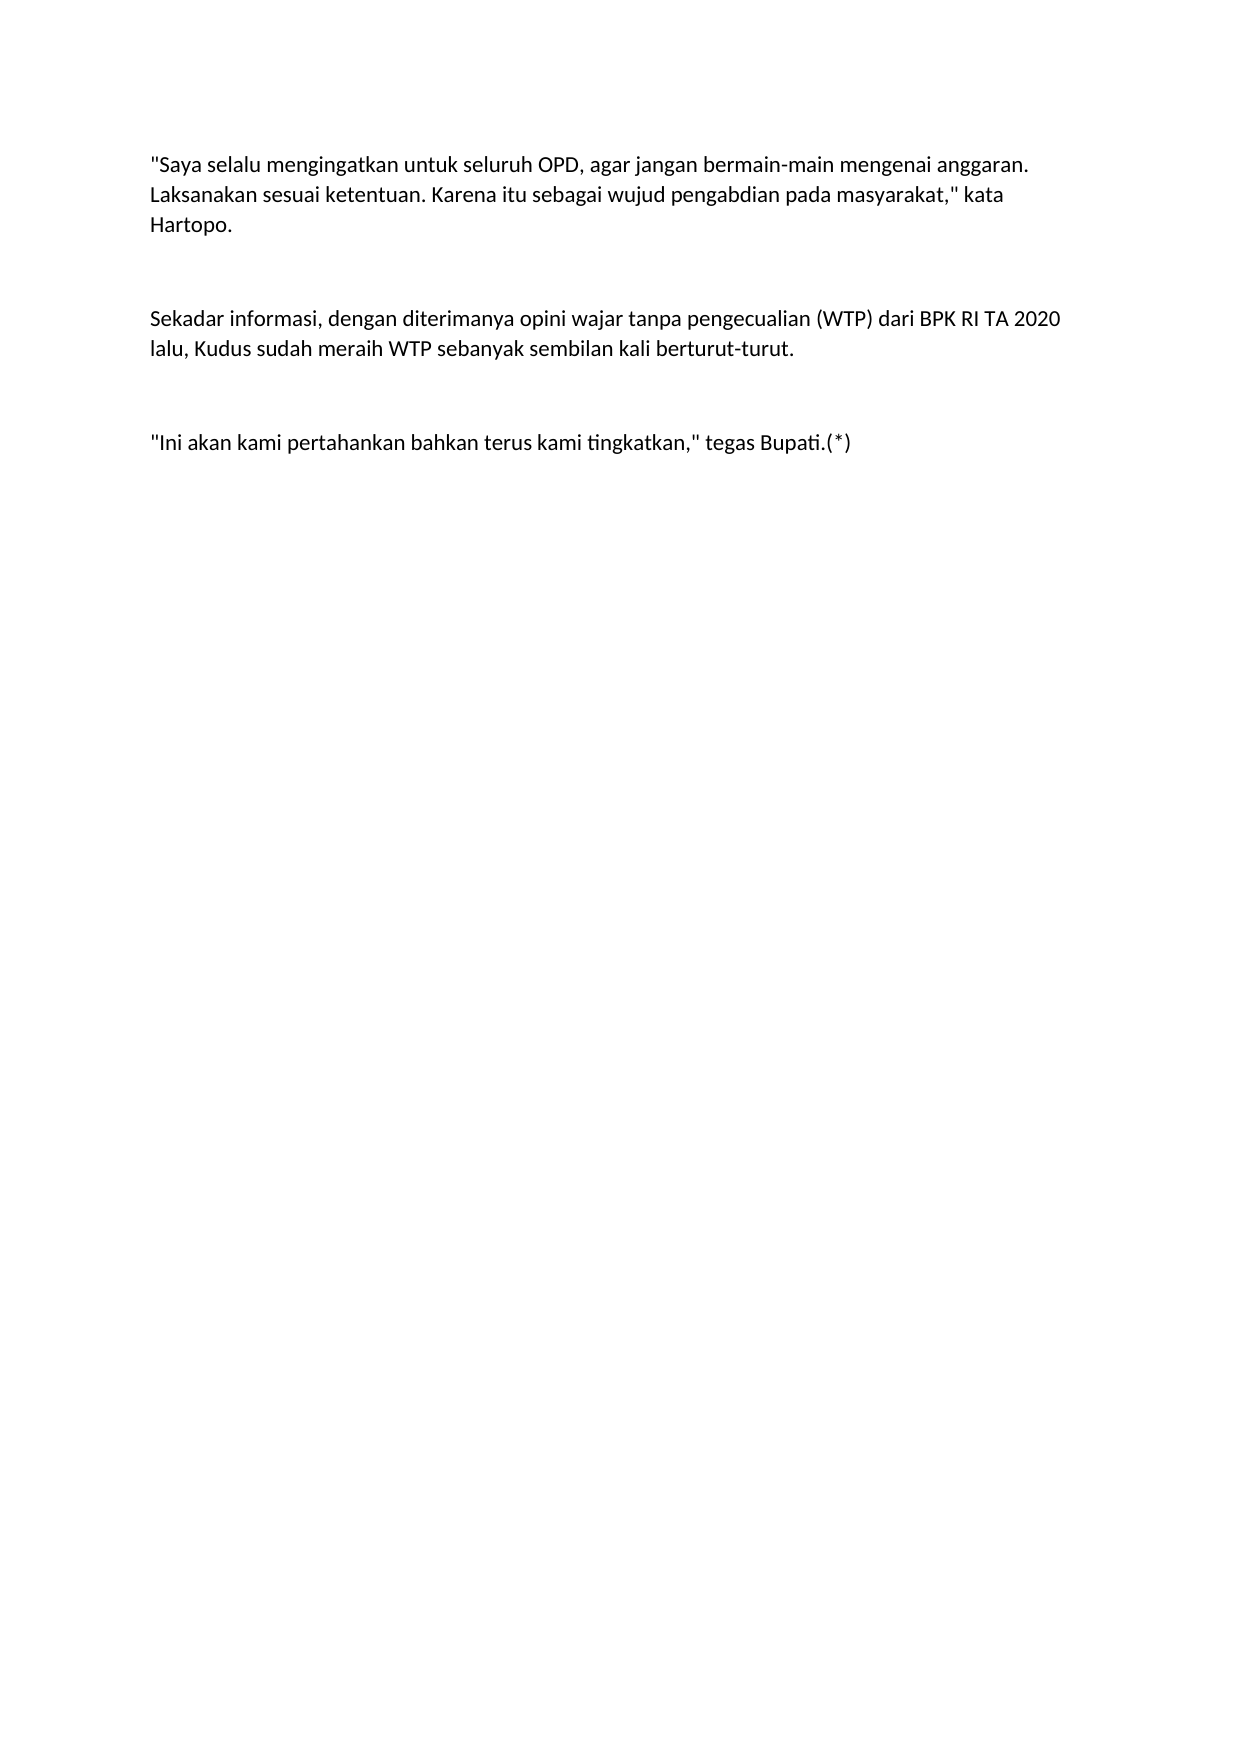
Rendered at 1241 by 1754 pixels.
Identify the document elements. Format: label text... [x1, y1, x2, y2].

text "Saya selalu mengingatkan untuk seluruh OPD, agar jangan bermain-main mengenai anggaran. Laksanakan sesuai ketentuan. Karena itu sebagai wujud pengabdian pada masyarakat," kata Hartopo. [150, 150, 1090, 238]
text "Ini akan kami pertahankan bahkan terus kami tingkatkan," tegas Bupati.(*) [150, 428, 1090, 456]
text Sekadar informasi, dengan diterimanya opini wajar tanpa pengecualian (WTP) dari BPK RI TA 2020 lalu, Kudus sudah meraih WTP sebanyak sembilan kali berturut-turut. [150, 304, 1090, 362]
